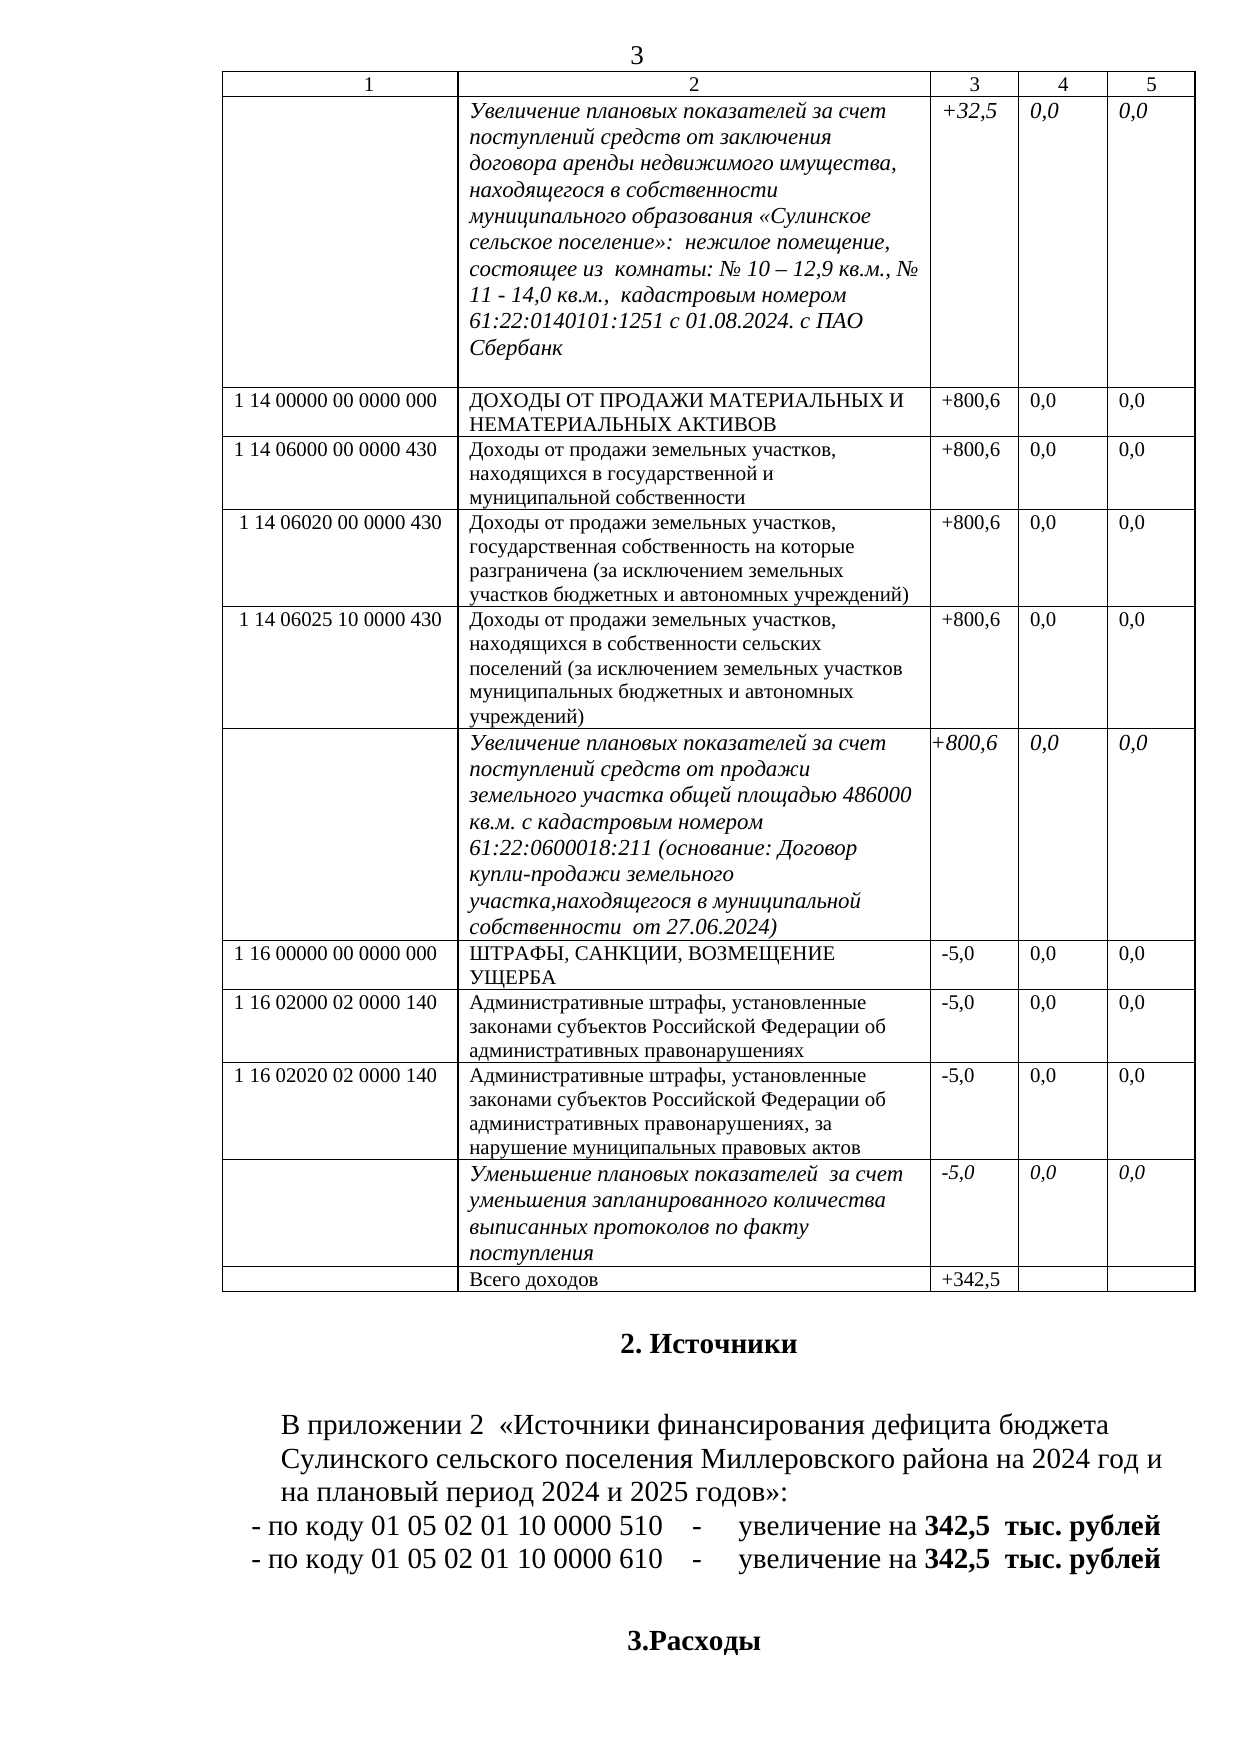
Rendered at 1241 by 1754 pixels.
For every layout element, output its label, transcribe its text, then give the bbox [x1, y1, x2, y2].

table_header 2 [459, 72, 930, 96]
table_header 5 [1108, 72, 1194, 96]
table_cell Всего доходов [459, 1267, 930, 1291]
table_cell 0,0 [1108, 1063, 1194, 1159]
table_cell [1108, 1267, 1194, 1291]
table_cell [223, 729, 457, 939]
table_cell 1 16 00000 00 0000 000 [223, 941, 457, 989]
table_cell -5,0 [931, 1063, 1018, 1159]
table_cell +342,5 [931, 1267, 1018, 1291]
table_cell 0,0 [1108, 388, 1194, 436]
table_cell [223, 1160, 457, 1266]
table_cell 1 16 02020 02 0000 140 [223, 1063, 457, 1159]
table_cell +32,5 [931, 97, 1018, 387]
table_cell Доходы от продажи земельных участков, находящихся в собственности сельских поселений (за исключением земельных участков муниципальных бюджетных и автономных учреждений) [459, 607, 930, 728]
text 3.Расходы [221, 1623, 1167, 1657]
table_cell Уменьшение плановых показателей за счет уменьшения запланированного количества выписанных протоколов по факту поступления [459, 1160, 930, 1266]
table_cell 0,0 [1108, 941, 1194, 989]
table_cell 0,0 [1108, 1160, 1194, 1266]
table_header 4 [1019, 72, 1107, 96]
table_cell 0,0 [1019, 1063, 1107, 1159]
table_cell +800,6 [931, 607, 1018, 728]
table_cell 0,0 [1108, 510, 1194, 606]
table_cell Доходы от продажи земельных участков, государственная собственность на которые разграничена (за исключением земельных участков бюджетных и автономных учреждений) [459, 510, 930, 606]
table_cell [1019, 1267, 1107, 1291]
table_cell +800,6 [931, 510, 1018, 606]
text 2. Источники [251, 1326, 1167, 1359]
table_cell 0,0 [1108, 607, 1194, 728]
table_cell 0,0 [1019, 729, 1107, 939]
table_cell -5,0 [931, 1160, 1018, 1266]
table_header 3 [931, 72, 1018, 96]
text В приложении 2 «Источники финансирования дефицита бюджета Сулинского сельского поселения Миллеровского района на 2024 год и на плановый период 2024 и 2025 годов»: [281, 1407, 1167, 1508]
table_cell 0,0 [1019, 941, 1107, 989]
table_cell 0,0 [1108, 729, 1194, 939]
table_cell 1 14 06000 00 0000 430 [223, 437, 457, 509]
table_cell -5,0 [931, 990, 1018, 1062]
table_cell 0,0 [1019, 607, 1107, 728]
table_cell 0,0 [1108, 990, 1194, 1062]
table_cell 1 14 06020 00 0000 430 [223, 510, 457, 606]
table_cell [223, 97, 457, 387]
table_cell Увеличение плановых показателей за счет поступлений средств от заключения договора аренды недвижимого имущества, находящегося в собственности муниципального образования «Сулинское сельское поселение»: нежилое помещение, состоящее из комнаты: № 10 – 12,9 кв.м., № 11 - 14,0 кв.м., кадастровым номером 61:22:0140101:1251 с 01.08.2024. с ПАО Сбербанк [459, 97, 930, 387]
table_cell 0,0 [1019, 97, 1107, 387]
table_cell Административные штрафы, установленные законами субъектов Российской Федерации об административных правонарушениях [459, 990, 930, 1062]
table_cell 0,0 [1019, 1160, 1107, 1266]
table_cell ДОХОДЫ ОТ ПРОДАЖИ МАТЕРИАЛЬНЫХ И НЕМАТЕРИАЛЬНЫХ АКТИВОВ [459, 388, 930, 436]
table_cell 1 14 06025 10 0000 430 [223, 607, 457, 728]
table_cell Административные штрафы, установленные законами субъектов Российской Федерации об административных правонарушениях, за нарушение муниципальных правовых актов [459, 1063, 930, 1159]
table_cell [223, 1267, 457, 1291]
table_header 1 [223, 72, 457, 96]
table_cell Увеличение плановых показателей за счет поступлений средств от продажи земельного участка общей площадью 486000 кв.м. с кадастровым номером 61:22:0600018:211 (основание: Договор купли-продажи земельного участка,находящегося в муниципальной собственности от 27.06.2024) [459, 729, 930, 939]
table_cell 0,0 [1019, 437, 1107, 509]
table_cell Доходы от продажи земельных участков, находящихся в государственной и муниципальной собственности [459, 437, 930, 509]
table_cell 1 16 02000 02 0000 140 [223, 990, 457, 1062]
table_cell 0,0 [1019, 388, 1107, 436]
text - по коду 01 05 02 01 10 0000 510 - увеличение на 342,5 тыс. рублей [251, 1508, 1167, 1542]
table_cell +800,6 [931, 729, 1018, 939]
table_cell 0,0 [1108, 437, 1194, 509]
table_cell +800,6 [931, 437, 1018, 509]
table_cell 0,0 [1108, 97, 1194, 387]
table_cell -5,0 [931, 941, 1018, 989]
table_cell 0,0 [1019, 510, 1107, 606]
table_cell 1 14 00000 00 0000 000 [223, 388, 457, 436]
table_cell ШТРАФЫ, САНКЦИИ, ВОЗМЕЩЕНИЕ УЩЕРБА [459, 941, 930, 989]
table_cell +800,6 [931, 388, 1018, 436]
text - по коду 01 05 02 01 10 0000 610 - увеличение на 342,5 тыс. рублей [251, 1542, 1167, 1575]
table_cell 0,0 [1019, 990, 1107, 1062]
